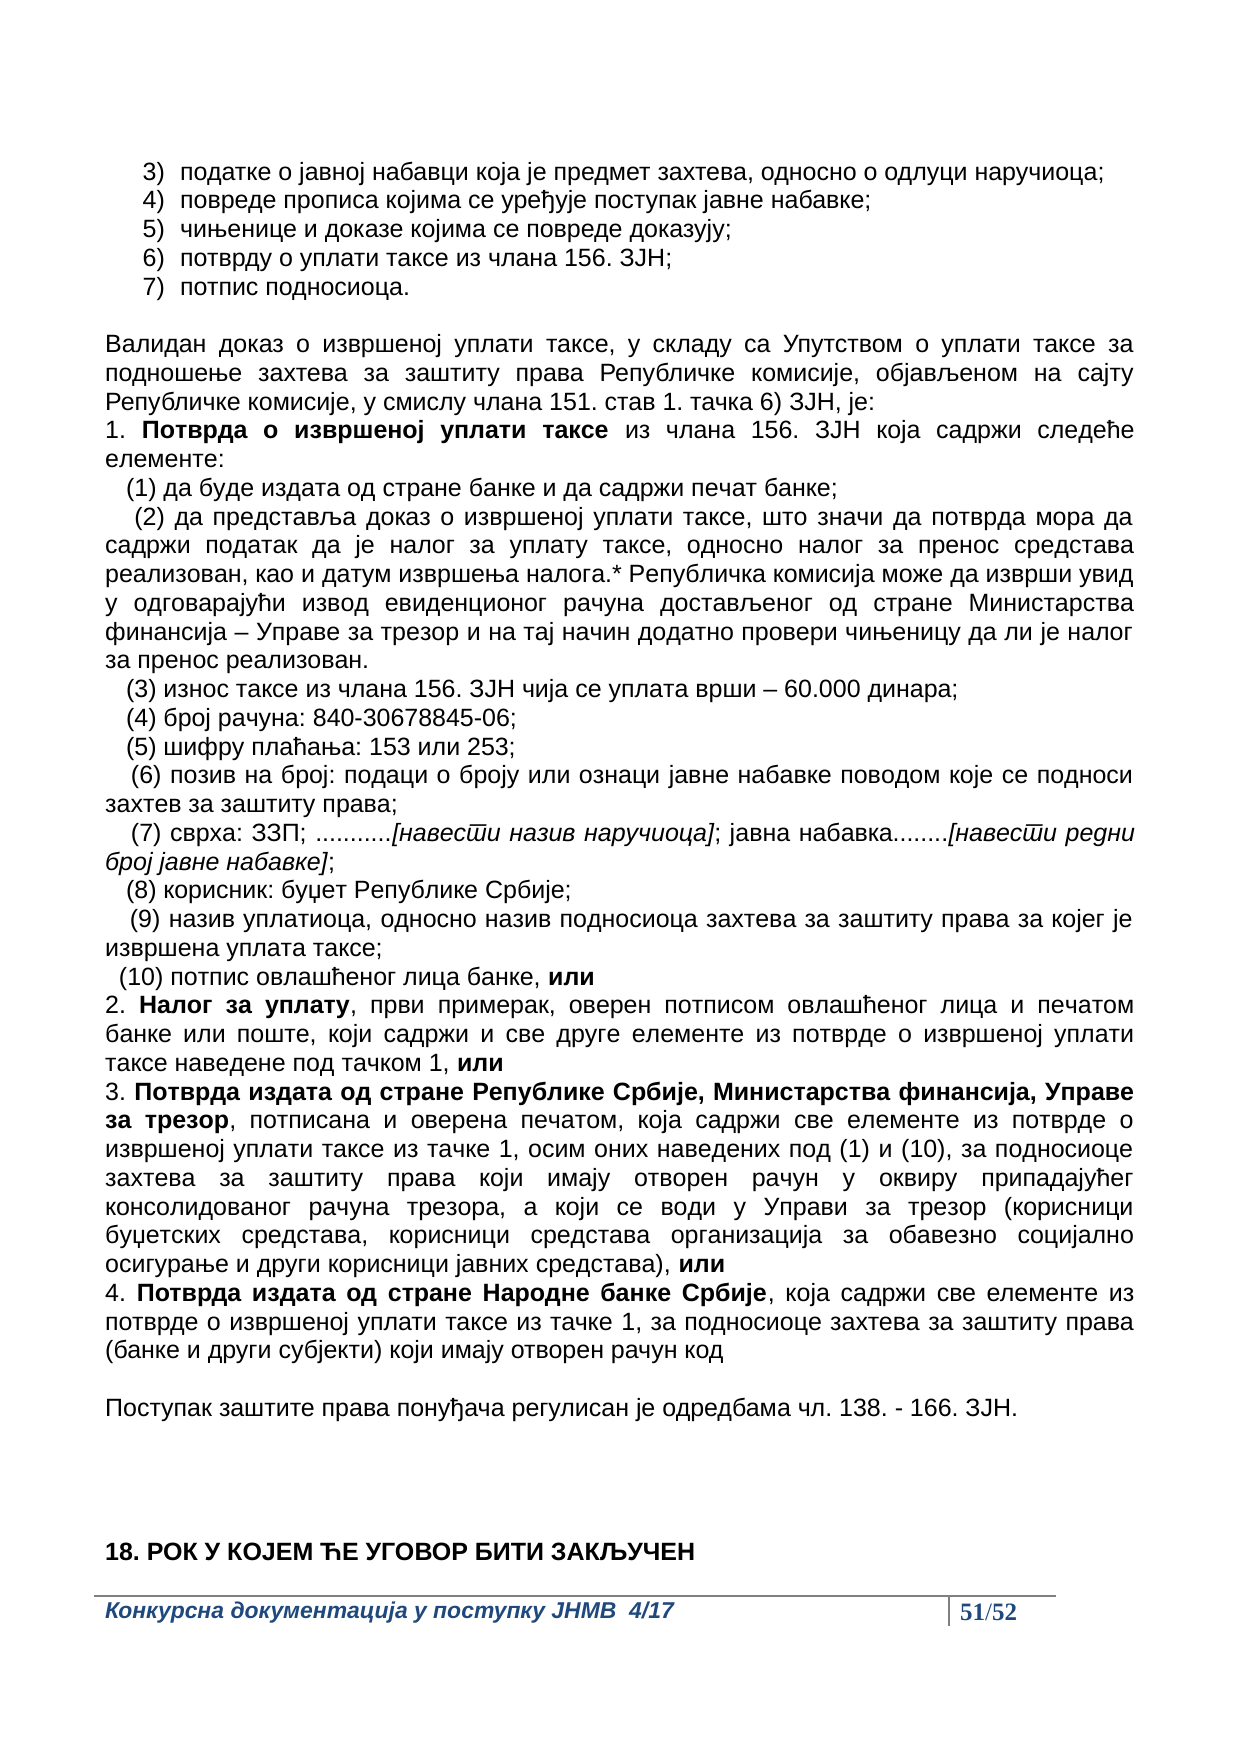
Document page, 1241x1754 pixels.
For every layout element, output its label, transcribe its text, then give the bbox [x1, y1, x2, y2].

text (7) сврха: ЗЗП; ...........[навести назив наручиоца]; јавна набавка........[навести редни број јавне набавкe]; [105, 818, 1135, 876]
text (6) позив на број: подаци о броју или ознаци јавне набавке поводом које се подноси захтев за заштиту права; [105, 761, 1135, 818]
list чињенице и доказе којима се повреде доказују; [142, 214, 1135, 243]
text 4. Потврда издата од стране Народне банке Србије, која садржи све елементе из потврде о извршеној уплати таксе из тачке 1, за подносиоце захтева за заштиту права (банке и други субјекти) који имају отворен рачун код [105, 1278, 1135, 1364]
text Поступак заштите права понуђача регулисан је одредбама чл. 138. - 166. ЗЈН. [105, 1393, 1135, 1422]
text 2. Налог за уплату, први примерак, оверен потписом овлашћеног лица и печатом банке или поште, који садржи и све друге елементе из потврде о извршеној уплати таксе наведене под тачком 1, или [105, 991, 1135, 1077]
text (8) корисник: буџет Републике Србије; [105, 876, 1135, 904]
text (3) износ таксе из члана 156. ЗЈН чија се уплата врши – 60.000 динара; [105, 674, 1135, 703]
text (5) шифру плаћања: 153 или 253; [105, 732, 1135, 761]
text 1. Потврда о извршеној уплати таксе из члана 156. ЗЈН која садржи следеће елементе: [105, 416, 1135, 473]
text (2) да представља доказ о извршеној уплати таксе, што значи да потврда мора да садржи податак да је налог за уплату таксе, односно налог за пренос средстава реализован, као и датум извршења налога.* Републичка комисија може да изврши увид у одговарајући извод евиденционог рачуна достављеног од стране Министарства финансија – Управе за трезор и на тај начин додатно провери чињеницу да ли је налог за пренос реализован. [105, 502, 1135, 674]
text (4) број рачуна: 840-30678845-06; [105, 703, 1135, 732]
text (10) потпис овлашћеног лица банке, или [105, 962, 1135, 991]
list потврду о уплати таксе из члана 156. ЗЈН; [142, 243, 1135, 272]
text 18. РОК У КОЈЕМ ЋЕ УГОВОР БИТИ ЗАКЉУЧЕН [105, 1537, 1135, 1566]
list податке о јавној набавци која је предмет захтева, односно о одлуци наручиоца; [142, 157, 1135, 186]
list повреде прописа којима се уређује поступак јавне набавке; [142, 186, 1135, 214]
text Валидан доказ о извршеној уплати таксе, у складу са Упутством о уплати таксе за подношење захтева за заштиту права Републичке комисије, објављеном на сајту Републичке комисије, у смислу члана 151. став 1. тачка 6) ЗЈН, је: [105, 329, 1135, 416]
list потпис подносиоца. [142, 272, 1135, 301]
text 3. Потврда издата од стране Републике Србије, Министарства финансија, Управе за трезор, потписана и оверена печатом, која садржи све елементе из потврде о извршеној уплати таксе из тачке 1, осим оних наведених под (1) и (10), за подносиоце захтева за заштиту права који имају отворен рачун у оквиру припадајућег консолидованог рачуна трезора, а који се води у Управи за трезор (корисници буџетских средстава, корисници средстава организација за обавезно социјално осигурање и други корисници јавних средстава), или [105, 1077, 1135, 1278]
text (1) да буде издата од стране банке и да садржи печат банке; [105, 473, 1135, 502]
text (9) назив уплатиоца, односно назив подносиоца захтева за заштиту права за којег је извршена уплата таксе; [105, 904, 1135, 962]
